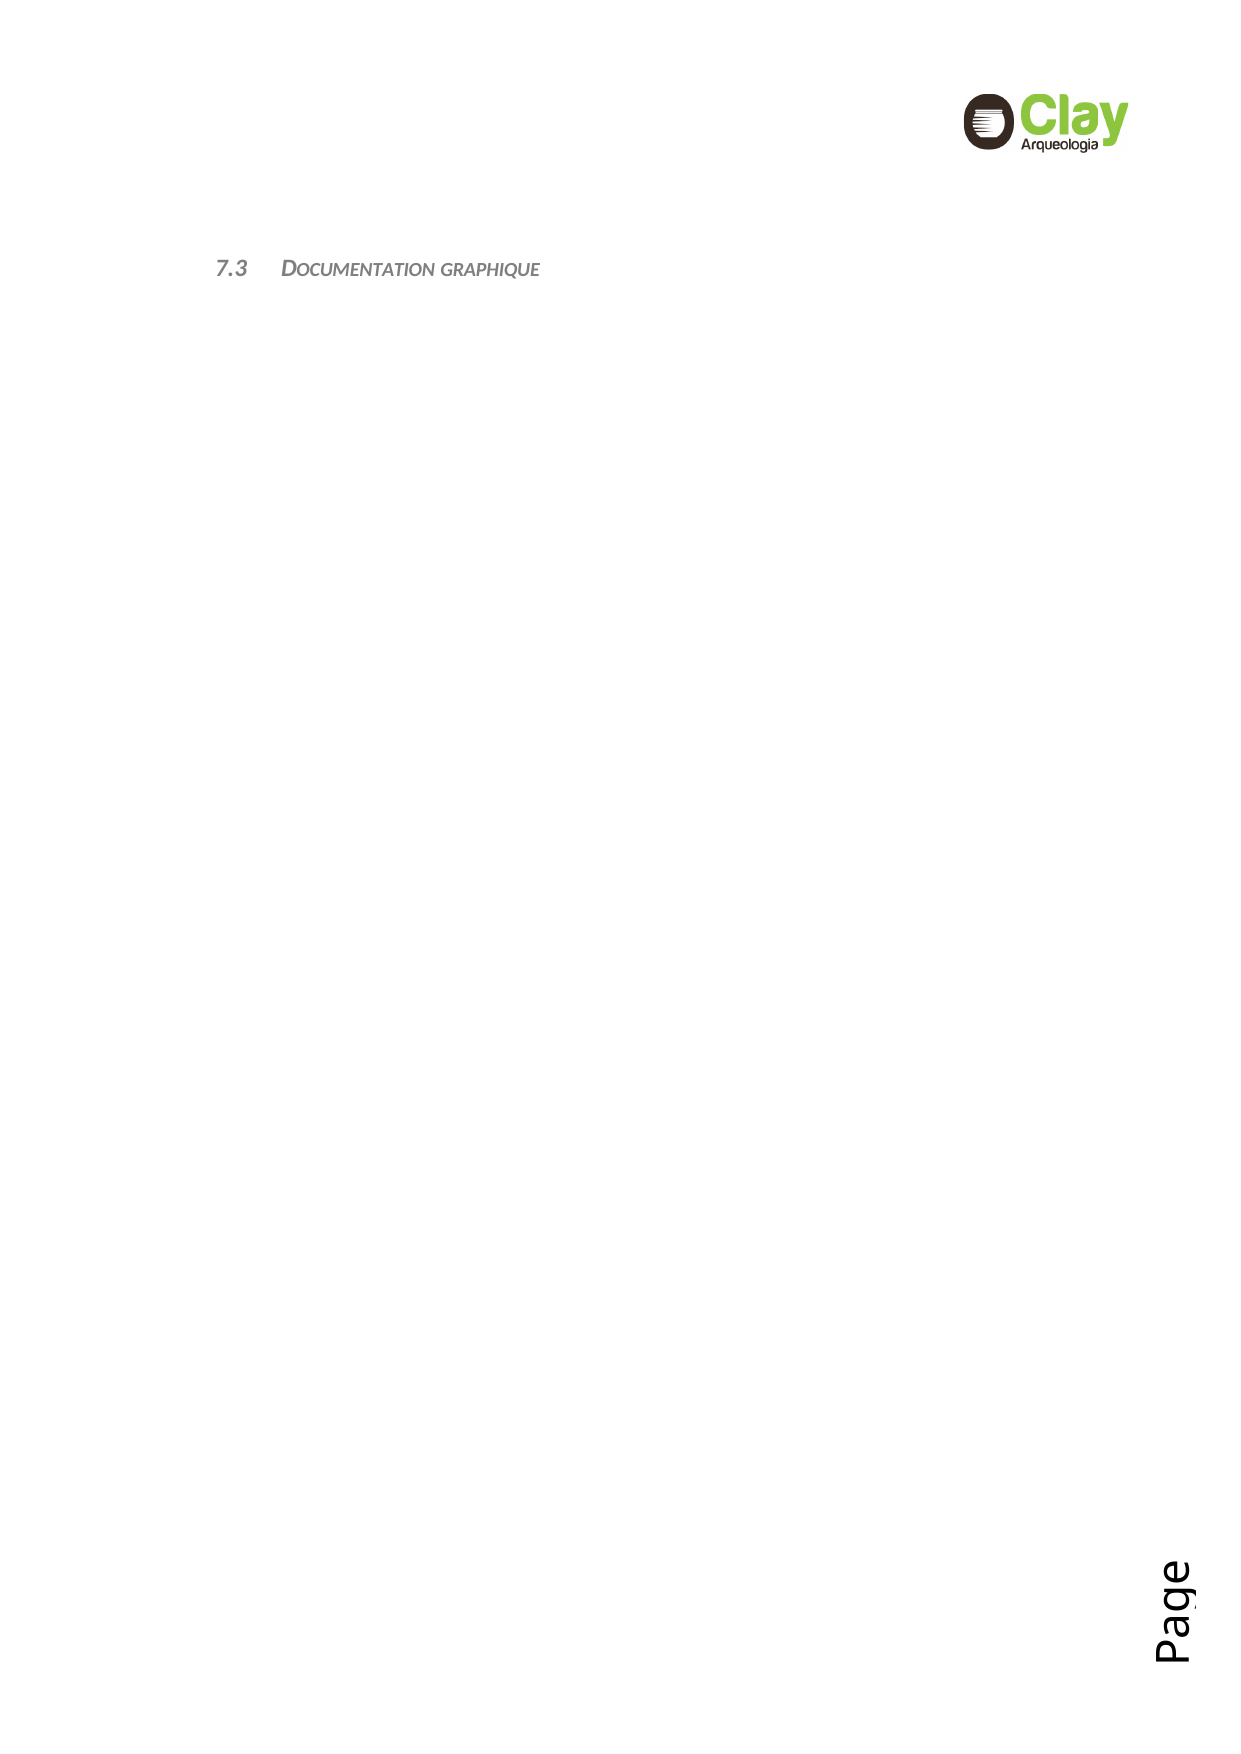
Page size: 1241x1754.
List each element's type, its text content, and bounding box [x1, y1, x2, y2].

picture [963, 94, 1129, 153]
list Documentation graphique [215, 252, 1122, 282]
